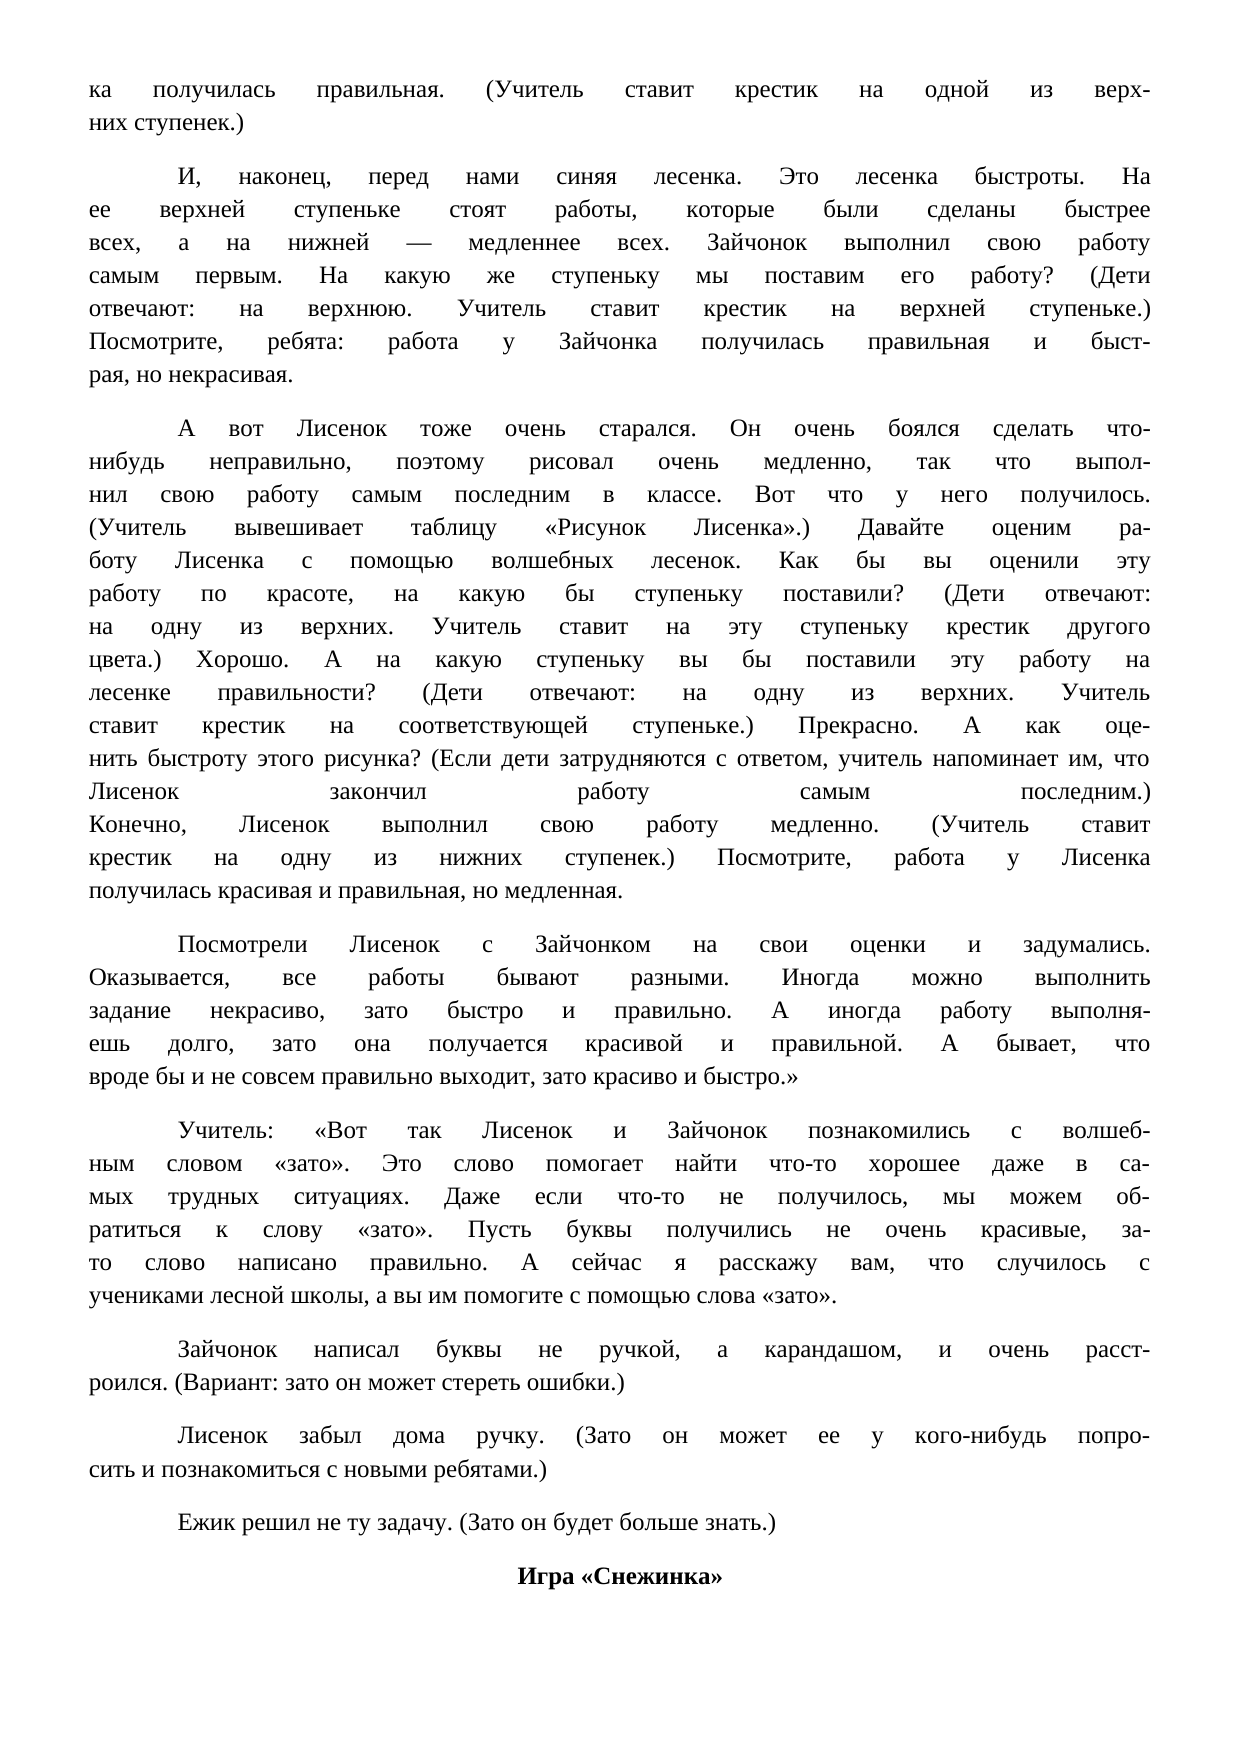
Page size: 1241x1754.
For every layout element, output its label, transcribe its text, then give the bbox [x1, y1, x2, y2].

text Учитель: «Вот так Лисенок и Зайчонок познакомились с волшеб- ным словом «зато». Это слово помогает найти что-то хорошее даже в са- мых трудных ситуациях. Даже если что-то не получилось, мы можем об- ратиться к слову «зато». Пусть буквы получились не очень красивые, за- то слово написано правильно. А сейчас я расскажу вам, что случилось с учениками лесной школы, а вы им помогите с помощью слова «зато». [88, 1115, 1152, 1309]
text И, наконец, перед нами синяя лесенка. Это лесенка быстроты. На ее верхней ступеньке стоят работы, которые были сделаны быстрее всех, а на нижней — медленнее всех. Зайчонок выполнил свою работу самым первым. На какую же ступеньку мы поставим его работу? (Дети отвечают: на верхнюю. Учитель ставит крестик на верхней ступеньке.) Посмотрите, ребята: работа у Зайчонка получилась правильная и быст- рая, но некрасивая. [88, 161, 1152, 388]
text Ежик решил не ту задачу. (Зато он будет больше знать.) [88, 1507, 1152, 1536]
text Зайчонок написал буквы не ручкой, а карандашом, и очень расст- роился. (Вариант: зато он может стереть ошибки.) [88, 1334, 1152, 1396]
text Посмотрели Лисенок с Зайчонком на свои оценки и задумались. Оказывается, все работы бывают разными. Иногда можно выполнить задание некрасиво, зато быстро и правильно. А иногда работу выполня- ешь долго, зато она получается красивой и правильной. А бывает, что вроде бы и не совсем правильно выходит, зато красиво и быстро.» [88, 929, 1152, 1090]
text А вот Лисенок тоже очень старался. Он очень боялся сделать что- нибудь неправильно, поэтому рисовал очень медленно, так что выпол- нил свою работу самым последним в классе. Вот что у него получилось. (Учитель вывешивает таблицу «Рисунок Лисенка».) Давайте оценим ра- боту Лисенка с помощью волшебных лесенок. Как бы вы оценили эту работу по красоте, на какую бы ступеньку поставили? (Дети отвечают: на одну из верхних. Учитель ставит на эту ступеньку крестик другого цвета.) Хорошо. А на какую ступеньку вы бы поставили эту работу на лесенке правильности? (Дети отвечают: на одну из верхних. Учитель ставит крестик на соответствующей ступеньке.) Прекрасно. А как оце- нить быстроту этого рисунка? (Если дети затрудняются с ответом, учитель напоминает им, что Лисенок закончил работу самым последним.) Конечно, Лисенок выполнил свою работу медленно. (Учитель ставит крестик на одну из нижних ступенек.) Посмотрите, работа у Лисенка получилась красивая и правильная, но медленная. [88, 413, 1152, 904]
text Игра «Снежинка» [88, 1561, 1152, 1590]
text Лисенок забыл дома ручку. (Зато он может ее у кого-нибудь попро- сить и познакомиться с новыми ребятами.) [88, 1421, 1152, 1482]
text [88, 74, 1152, 136]
